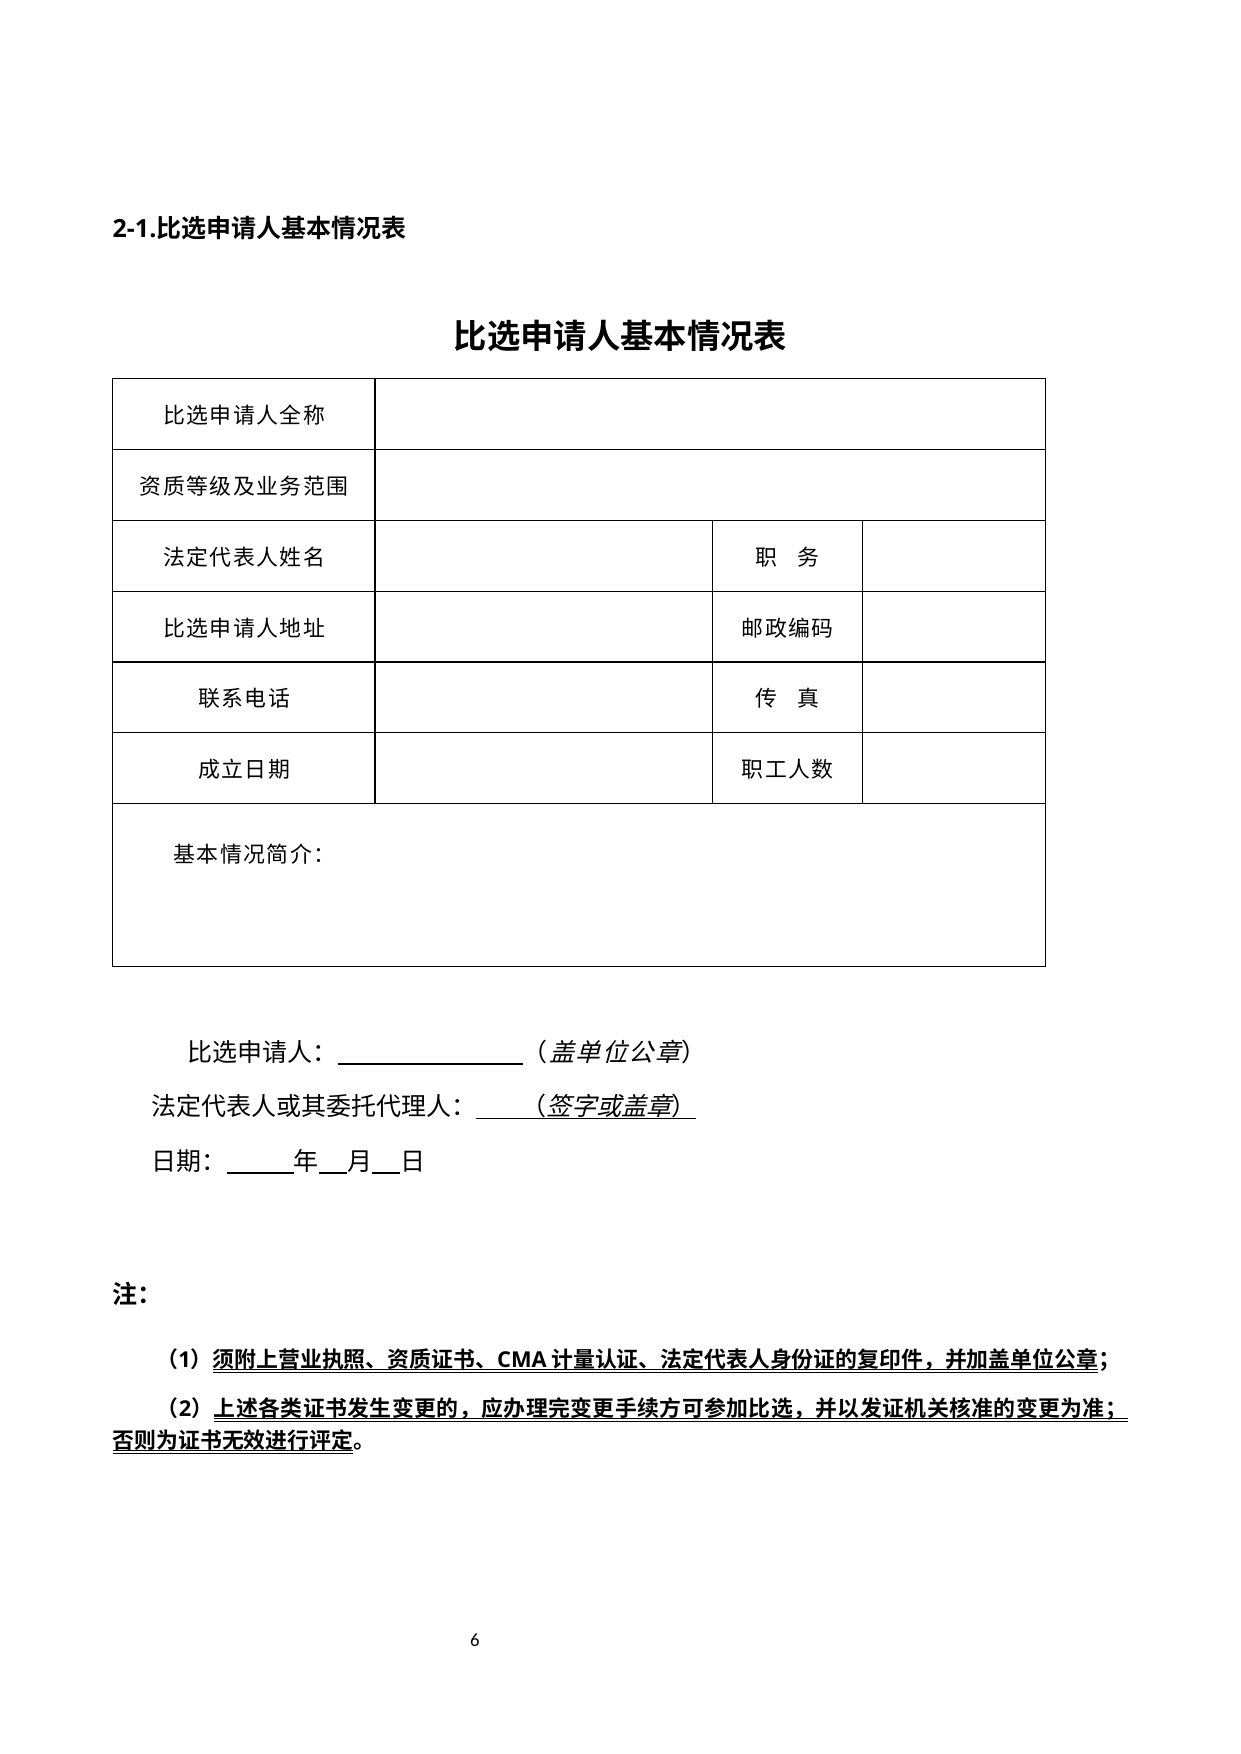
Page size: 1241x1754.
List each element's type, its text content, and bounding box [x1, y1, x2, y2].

text 比选申请人： （盖单位公章） [112, 1032, 1128, 1068]
text 注： [112, 1260, 1128, 1325]
table_cell [863, 592, 1045, 661]
text 比选申请人基本情况表 [112, 301, 1128, 366]
text 法定代表人或其委托代理人： （签字或盖章） [112, 1087, 1128, 1123]
table_cell 基本情况简介： [113, 804, 1045, 966]
table_cell [376, 663, 712, 732]
table_cell 传 真 [713, 663, 862, 732]
text （1）须附上营业执照、资质证书、CMA计量认证、法定代表人身份证的复印件，并加盖单位公章； [112, 1325, 1128, 1390]
table_header 比选申请人全称 [113, 379, 374, 449]
table_cell 成立日期 [113, 733, 374, 803]
text （2）上述各类证书发生变更的，应办理完变更手续方可参加比选，并以发证机关核准的变更为准；否则为证书无效进行评定。 [112, 1390, 1128, 1455]
table_cell [863, 663, 1045, 732]
text 日期： 年 月 日 [112, 1141, 1128, 1177]
table_cell 联系电话 [113, 663, 374, 732]
table_cell [863, 733, 1045, 803]
table_cell [376, 521, 712, 591]
table_cell 职 务 [713, 521, 862, 591]
table_cell 法定代表人姓名 [113, 521, 374, 591]
table_cell 资质等级及业务范围 [113, 450, 374, 520]
table_cell [376, 733, 712, 803]
table_cell [376, 450, 1045, 520]
table_cell [376, 592, 712, 661]
table_cell 职工人数 [713, 733, 862, 803]
table_cell [863, 521, 1045, 591]
table_header [376, 379, 1045, 449]
table_cell 比选申请人地址 [113, 592, 374, 661]
table_cell 邮政编码 [713, 592, 862, 661]
text 2-1.比选申请人基本情况表 [112, 194, 1128, 259]
